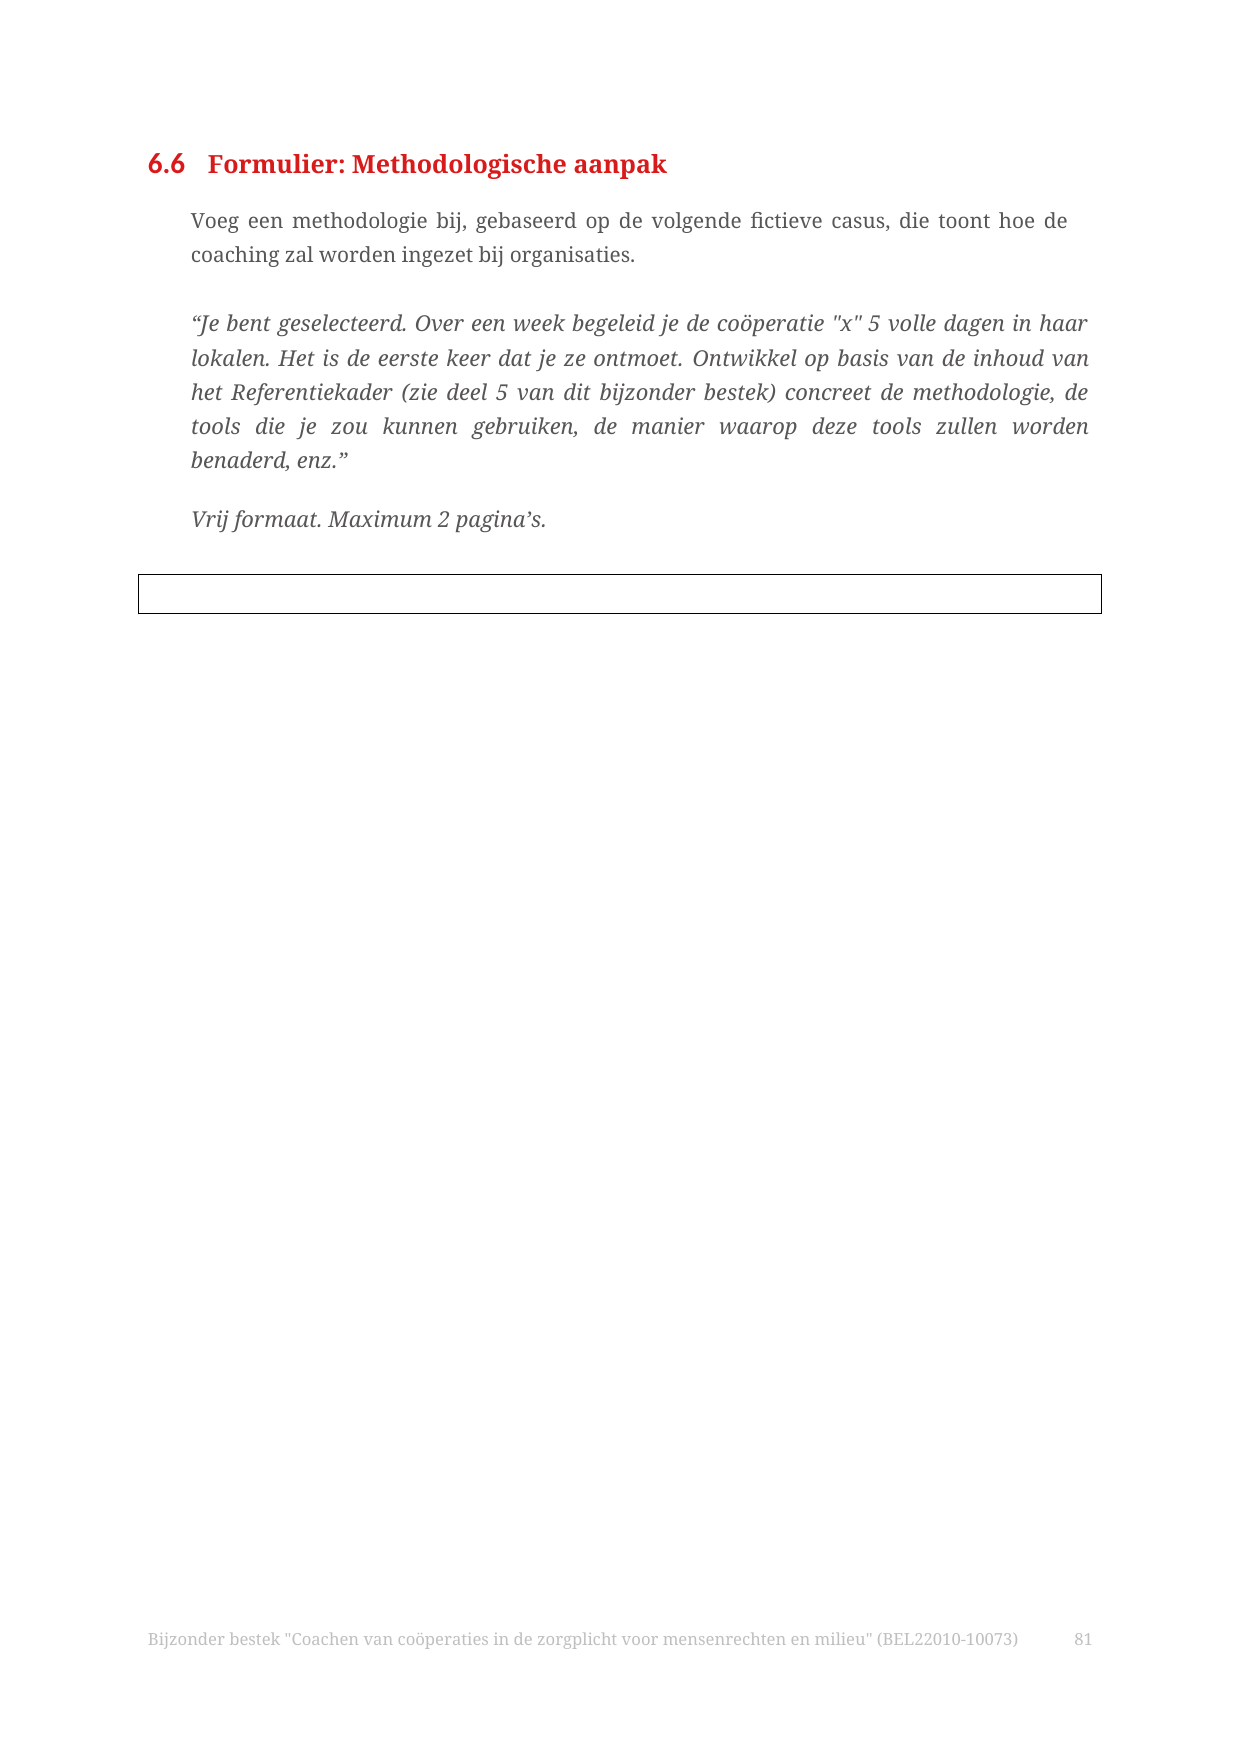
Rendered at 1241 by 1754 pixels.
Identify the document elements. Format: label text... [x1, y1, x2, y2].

text Vrij formaat. Maximum 2 pagina’s. [191, 504, 1069, 534]
subtitle Formulier: Methodologische aanpak [148, 145, 1092, 181]
text “Je bent geselecteerd. Over een week begeleid je de coöperatie "x" 5 volle dagen in haar lokalen. Het is de eerste keer dat je ze ontmoet. Ontwikkel op basis van de inhoud van het Referentiekader (zie deel 5 van dit bijzonder bestek) concreet de methodologie, de tools die je zou kunnen gebruiken, de manier waarop deze tools zullen worden benaderd, enz.” [191, 308, 1092, 475]
text Voeg een methodologie bij, gebaseerd op de volgende fictieve casus, die toont hoe de coaching zal worden ingezet bij organisaties. [191, 206, 1069, 269]
